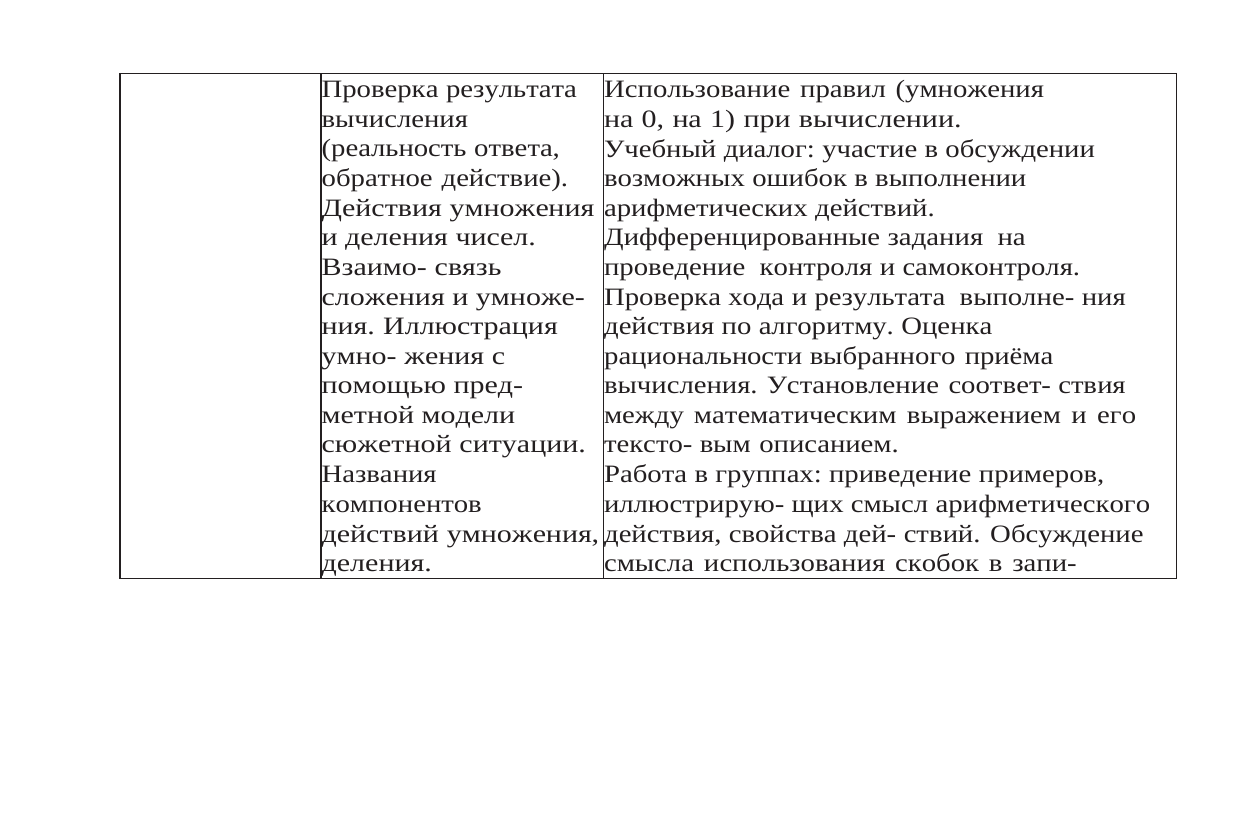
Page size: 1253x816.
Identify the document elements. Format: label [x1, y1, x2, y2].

table_cell [322, 74, 603, 578]
table_cell [121, 74, 320, 578]
table_cell [604, 74, 1176, 578]
